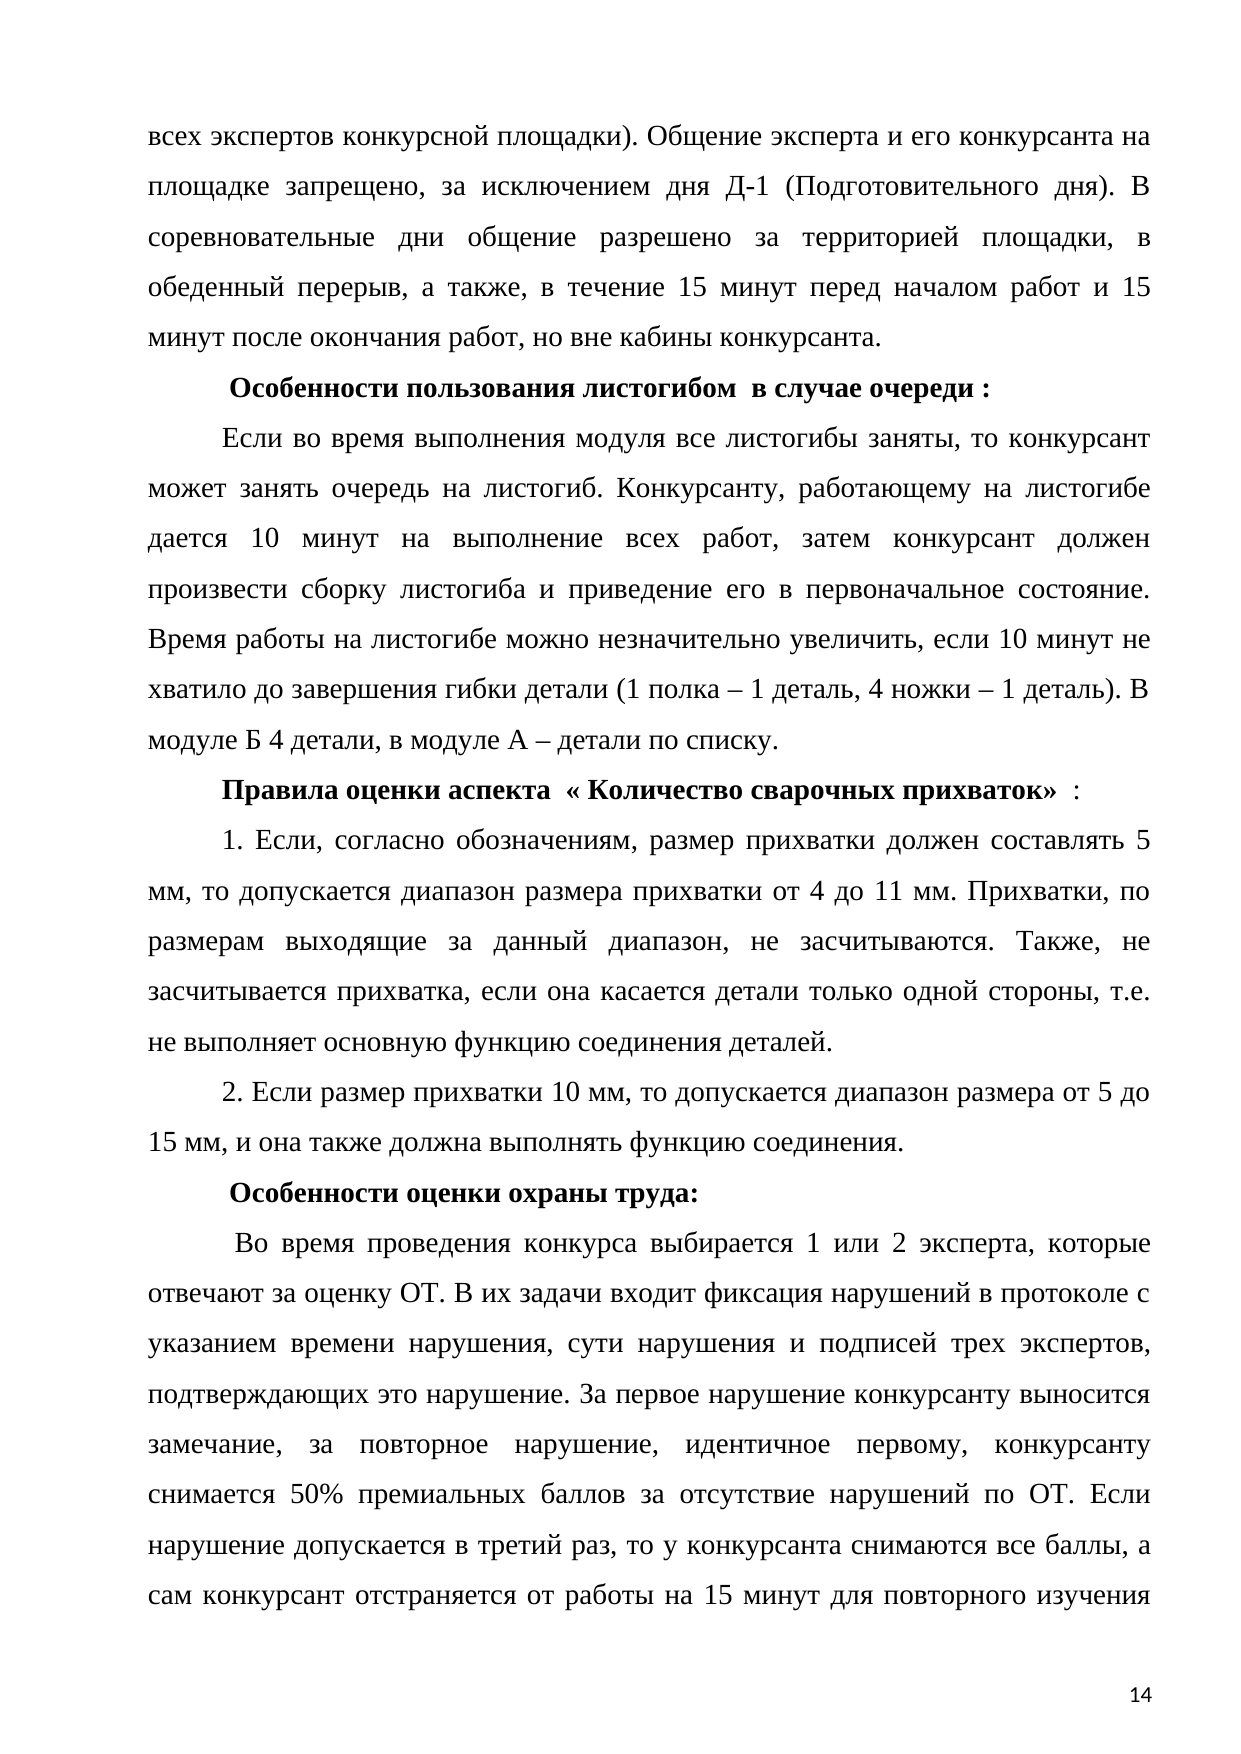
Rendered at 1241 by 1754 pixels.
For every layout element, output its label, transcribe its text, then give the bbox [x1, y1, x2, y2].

text Если во время выполнения модуля все листогибы заняты, то конкурсант может занять очередь на листогиб. Конкурсанту, работающему на листогибе дается 10 минут на выполнение всех работ, затем конкурсант должен произвести сборку листогиба и приведение его в первоначальное состояние. Время работы на листогибе можно незначительно увеличить, если 10 минут не хватило до завершения гибки детали (1 полка – 1 деталь, 4 ножки – 1 деталь). В модуле Б 4 детали, в модуле А – детали по списку. [148, 420, 1152, 755]
text Особенности пользования листогибом в случае очереди : [148, 370, 1152, 403]
text 2. Если размер прихватки 10 мм, то допускается диапазон размера от 5 до 15 мм, и она также должна выполнять функцию соединения. [148, 1074, 1152, 1158]
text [148, 118, 1152, 353]
text Правила оценки аспекта « Количество сварочных прихваток» : [148, 772, 1152, 806]
text Особенности оценки охраны труда: [148, 1175, 1152, 1208]
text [148, 1225, 1152, 1611]
text 1. Если, согласно обозначениям, размер прихватки должен составлять 5 мм, то допускается диапазон размера прихватки от 4 до 11 мм. Прихватки, по размерам выходящие за данный диапазон, не засчитываются. Также, не засчитывается прихватка, если она касается детали только одной стороны, т.е. не выполняет основную функцию соединения деталей. [148, 822, 1152, 1057]
